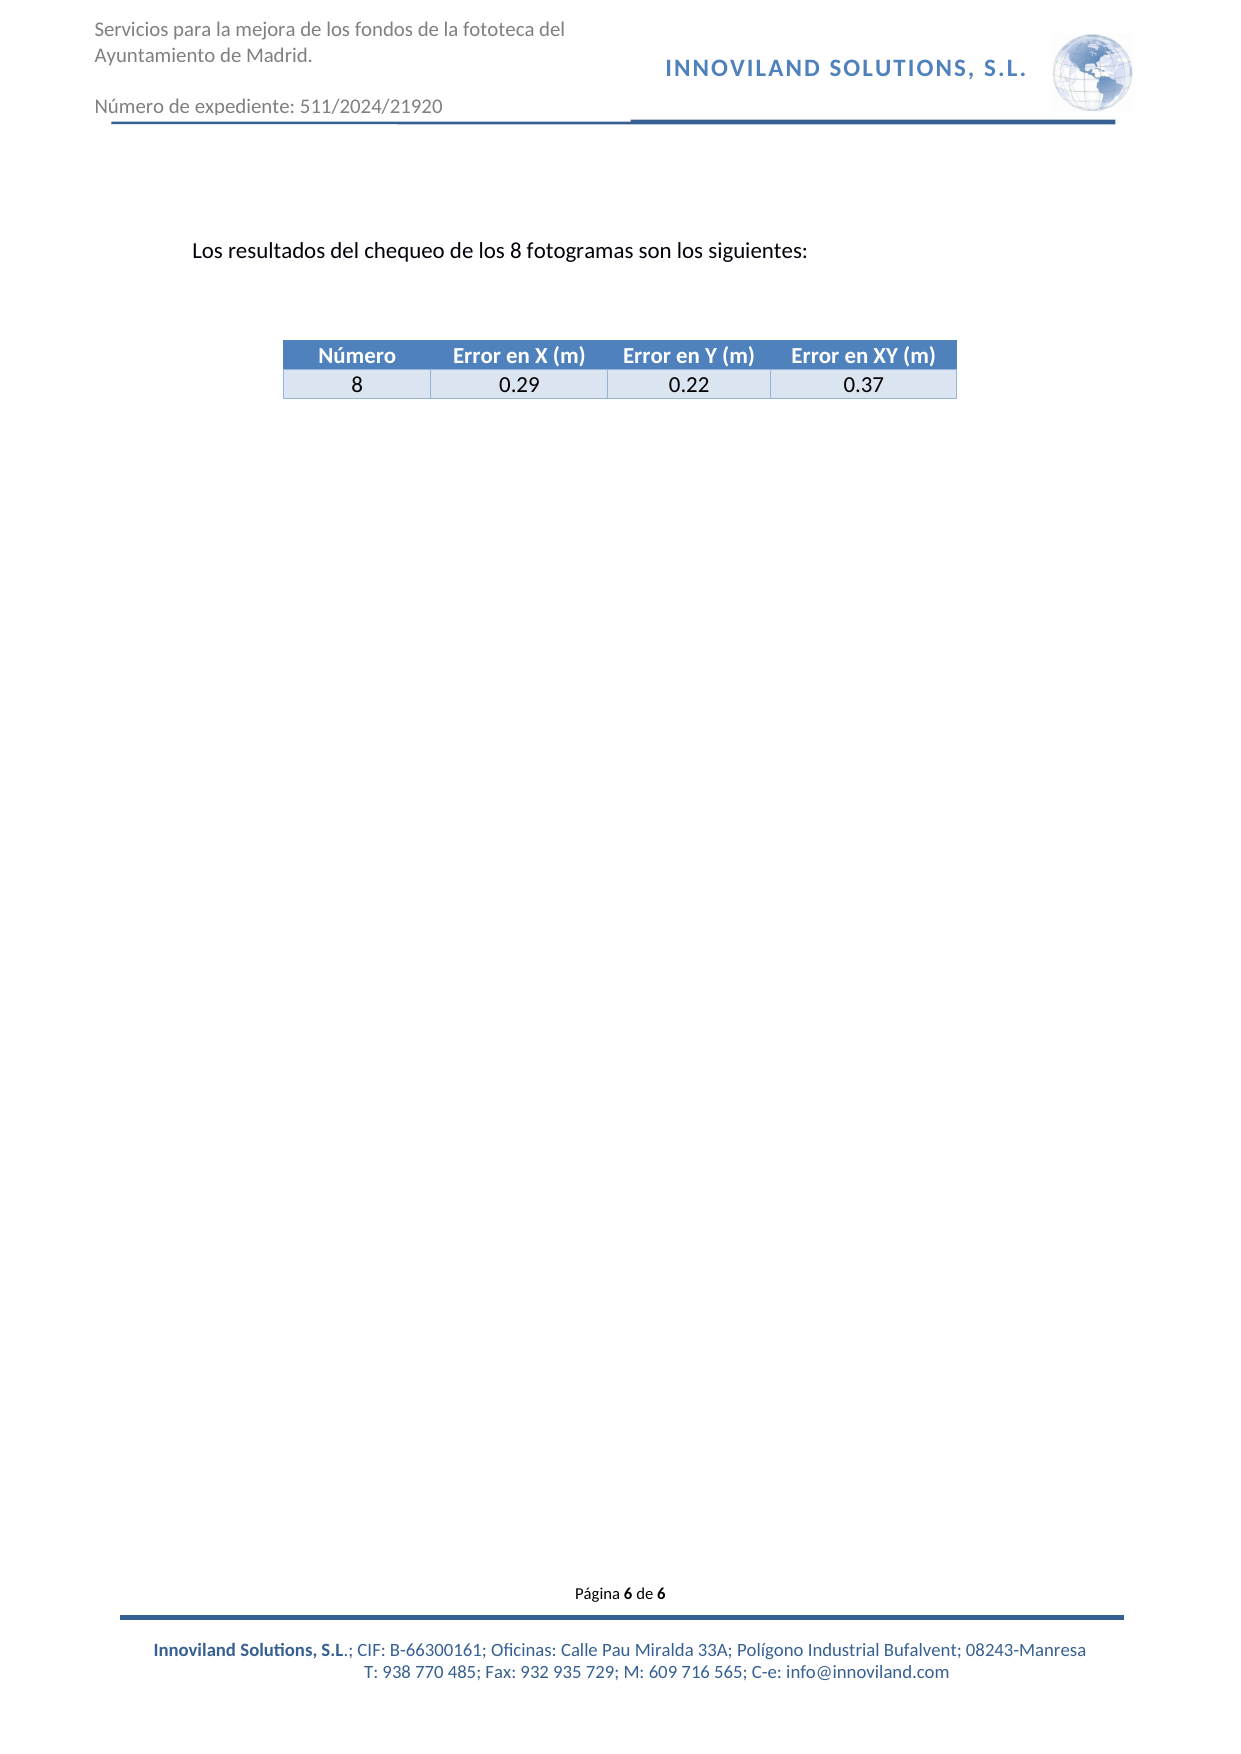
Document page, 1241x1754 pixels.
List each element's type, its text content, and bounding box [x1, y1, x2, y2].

table_cell 0.22 [608, 370, 770, 398]
table_header Error en Y (m) [608, 341, 770, 369]
table_cell 0.29 [431, 370, 607, 398]
picture [1051, 34, 1134, 113]
table_cell 0.37 [771, 370, 956, 398]
table_header Número [284, 341, 430, 369]
text Los resultados del chequeo de los 8 fotogramas son los siguientes: [118, 239, 1122, 264]
table_cell 8 [284, 370, 430, 398]
table_header Error en X (m) [431, 341, 607, 369]
table_header Error en XY (m) [771, 341, 956, 369]
